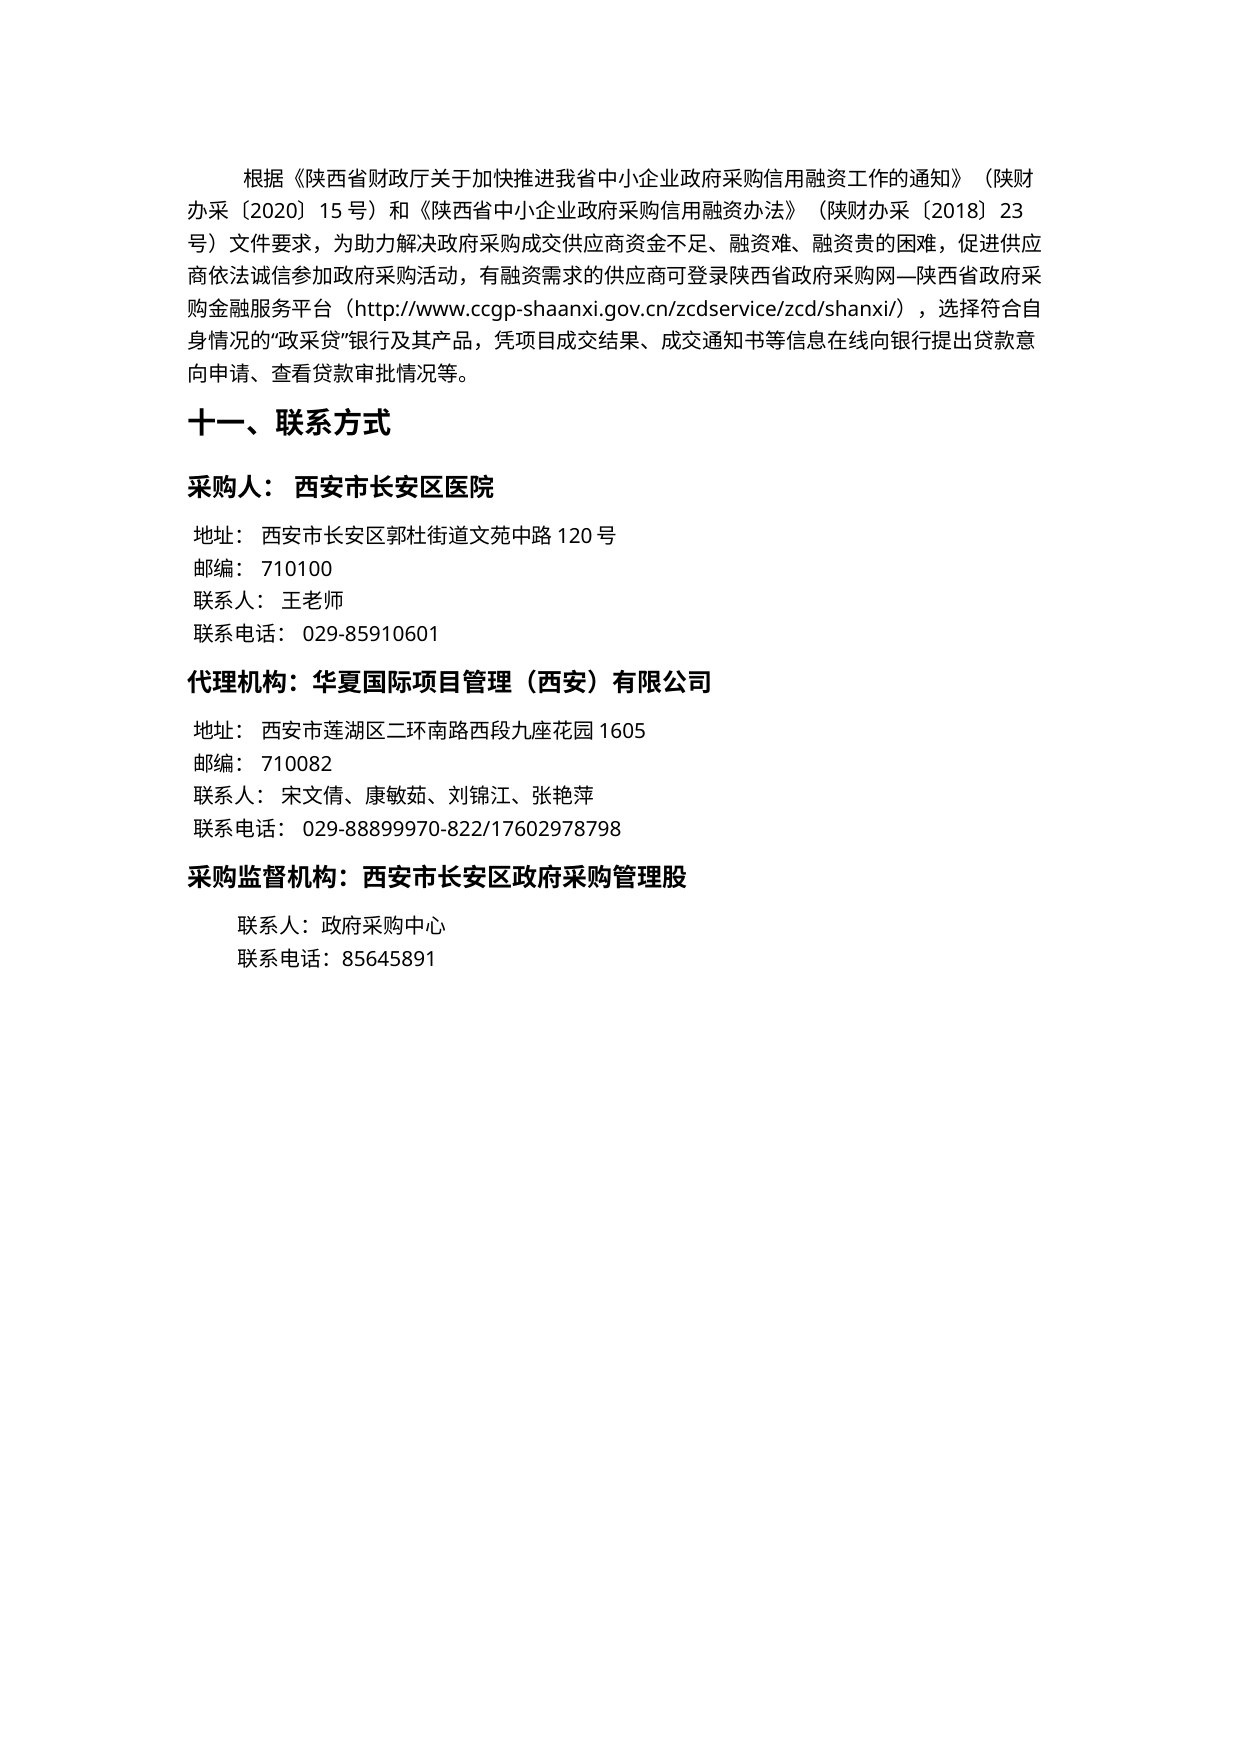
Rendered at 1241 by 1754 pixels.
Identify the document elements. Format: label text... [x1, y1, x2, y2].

text 根据《陕西省财政厅关于加快推进我省中小企业政府采购信用融资工作的通知》（陕财办采〔2020〕15 号）和《陕西省中小企业政府采购信用融资办法》（陕财办采〔2018〕23 号）文件要求，为助力解决政府采购成交供应商资金不足、融资难、融资贵的困难，促进供应商依法诚信参加政府采购活动，有融资需求的供应商可登录陕西省政府采购网—陕西省政府采购金融服务平台（http://www.ccgp-shaanxi.gov.cn/zcdservice/zcd/shanxi/），选择符合自身情况的“政采贷”银行及其产品，凭项目成交结果、成交通知书等信息在线向银行提出贷款意向申请、查看贷款审批情况等。 [187, 162, 1053, 389]
text 邮编： 710100 [187, 552, 1053, 584]
text 采购人： 西安市长安区医院 [187, 454, 1053, 519]
text 联系人：政府采购中心 [187, 909, 1053, 942]
text 十一、联系方式 [187, 389, 1053, 454]
text 采购监督机构：西安市长安区政府采购管理股 [187, 844, 1053, 909]
text 联系人： 王老师 [187, 584, 1053, 617]
text 地址： 西安市莲湖区二环南路西段九座花园1605 [187, 714, 1053, 747]
text 邮编： 710082 [187, 747, 1053, 779]
text 联系电话：85645891 [187, 942, 1053, 974]
text 联系电话： 029-88899970-822/17602978798 [187, 812, 1053, 844]
text 联系电话： 029-85910601 [187, 617, 1053, 649]
text 联系人： 宋文倩、康敏茹、刘锦江、张艳萍 [187, 779, 1053, 812]
text 地址： 西安市长安区郭杜街道文苑中路120号 [187, 519, 1053, 552]
text 代理机构：华夏国际项目管理（西安）有限公司 [187, 649, 1053, 714]
